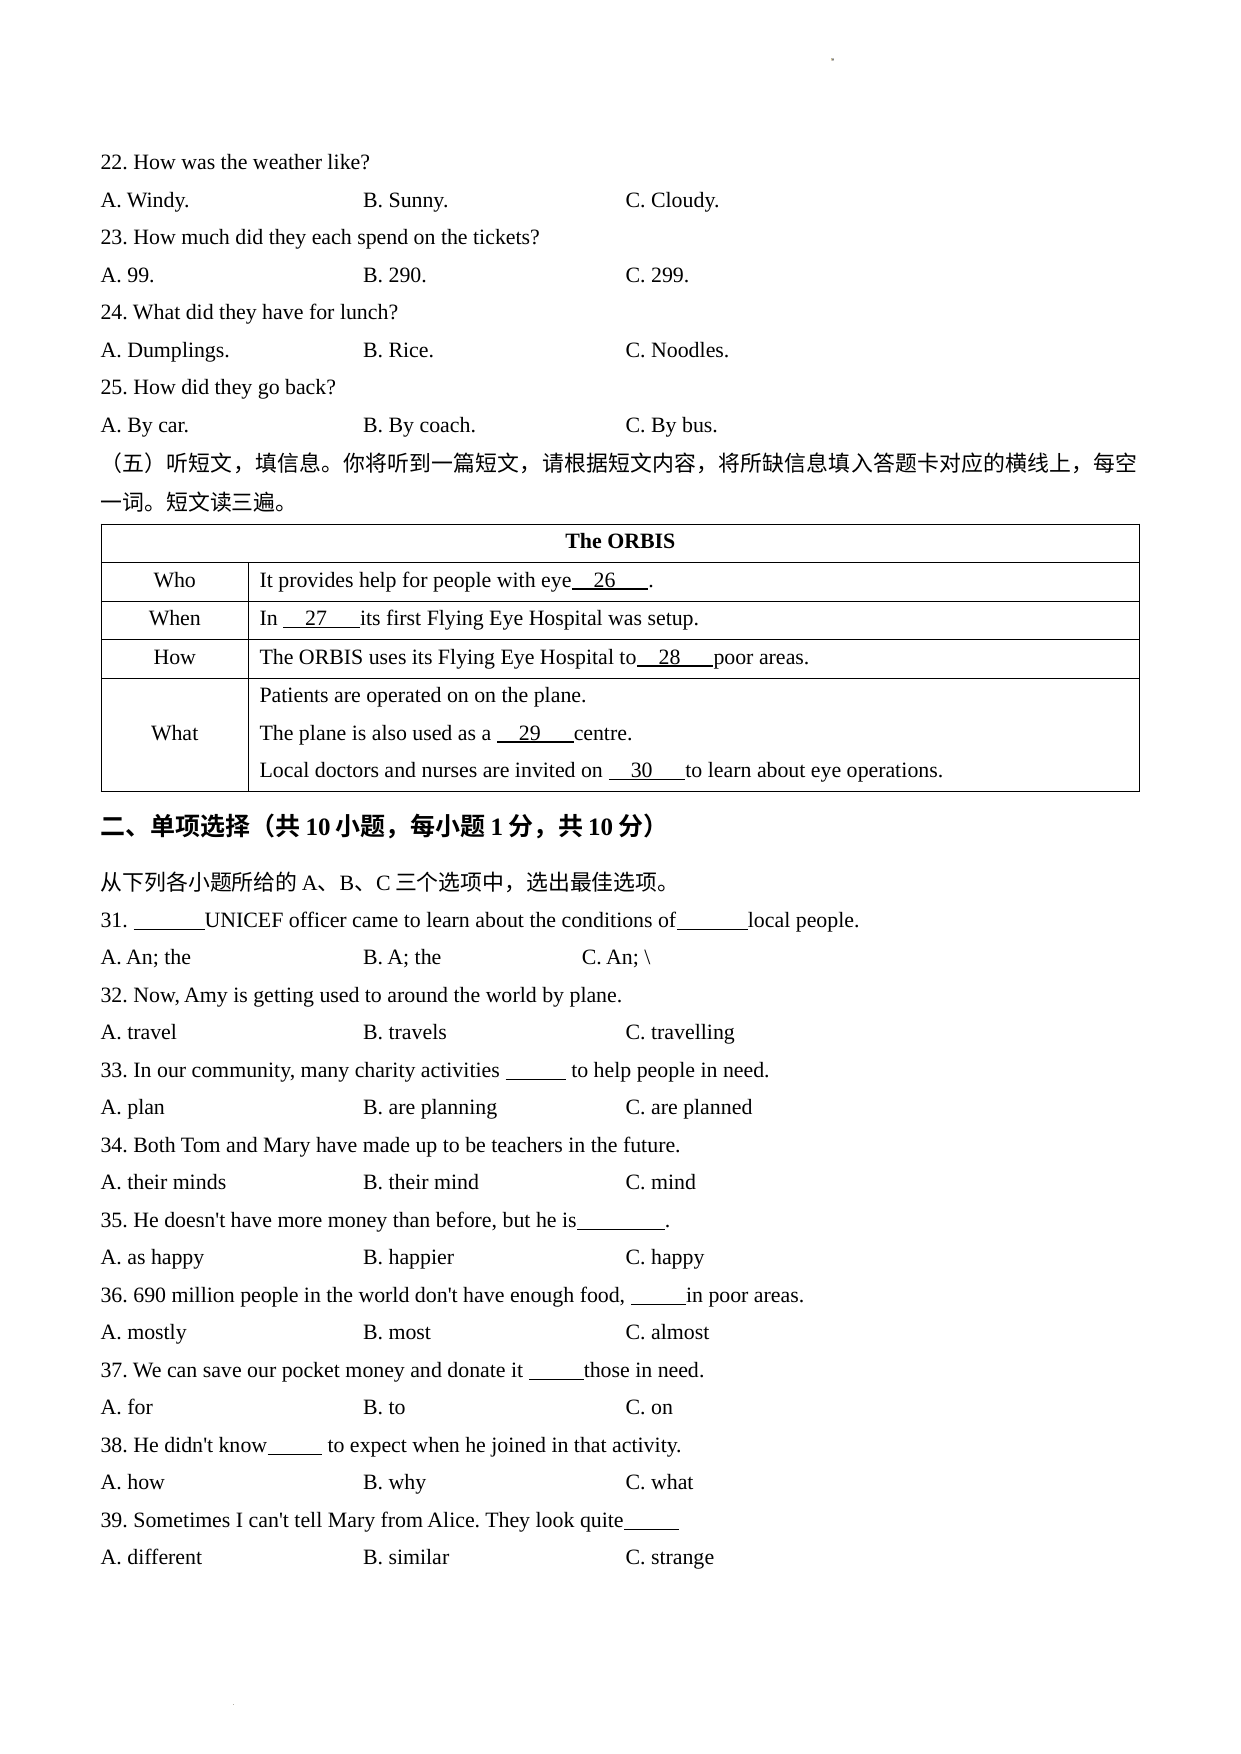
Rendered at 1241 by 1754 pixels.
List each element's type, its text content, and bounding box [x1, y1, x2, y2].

text A. Dumplings. B. Rice. C. Noodles. [100, 333, 1140, 366]
text 39. Sometimes I can't tell Mary from Alice. They look quite [100, 1503, 1140, 1536]
text A. for B. to C. on [100, 1391, 1140, 1423]
table_cell How [102, 640, 248, 678]
table_cell Who [102, 563, 248, 601]
table_cell Patients are operated on on the plane. The plane is also used as a 29 centre. Local doctors and nurses are invited on 30 to learn about eye operations. [249, 679, 1139, 791]
text A. 99. B. 290. C. 299. [100, 258, 1140, 291]
text A. plan B. are planning C. are planned [100, 1091, 1140, 1123]
text 36. 690 million people in the world don't have enough food, in poor areas. [100, 1278, 1140, 1311]
table_header The ORBIS [102, 525, 1139, 562]
table_cell What [102, 679, 248, 791]
text 从下列各小题所给的A、B、C三个选项中，选出最佳选项。 [100, 864, 1140, 897]
text A. their minds B. their mind C. mind [100, 1166, 1140, 1198]
text 24. What did they have for lunch? [100, 296, 1140, 328]
text 34. Both Tom and Mary have made up to be teachers in the future. [100, 1128, 1140, 1161]
text 35. He doesn't have more money than before, but he is . [100, 1203, 1140, 1236]
text 25. How did they go back? [100, 371, 1140, 403]
text A. By car. B. By coach. C. By bus. [100, 408, 1140, 441]
text A. travel B. travels C. travelling [100, 1016, 1140, 1048]
text A. how B. why C. what [100, 1466, 1140, 1498]
table_cell When [102, 602, 248, 639]
text A. as happy B. happier C. happy [100, 1241, 1140, 1273]
text 31. UNICEF officer came to learn about the conditions of local people. [100, 903, 1140, 936]
table_cell In 27 its first Flying Eye Hospital was setup. [249, 602, 1139, 639]
text 23. How much did they each spend on the tickets? [100, 221, 1140, 253]
text 33. In our community, many charity activities to help people in need. [100, 1053, 1140, 1086]
table_cell The ORBIS uses its Flying Eye Hospital to 28 poor areas. [249, 640, 1139, 678]
text 38. He didn't know to expect when he joined in that activity. [100, 1428, 1140, 1461]
text A. mostly B. most C. almost [100, 1316, 1140, 1348]
text （五）听短文，填信息。你将听到一篇短文，请根据短文内容，将所缺信息填入答题卡对应的横线上，每空一词。短文读三遍。 [100, 446, 1140, 517]
text 二、单项选择（共10小题，每小题1分，共10分） [100, 792, 1140, 857]
text 32. Now, Amy is getting used to around the world by plane. [100, 978, 1140, 1011]
text 22. How was the weather like? [100, 146, 1140, 178]
text 37. We can save our pocket money and donate it those in need. [100, 1353, 1140, 1386]
table_cell It provides help for people with eye 26 . [249, 563, 1139, 601]
text A. Windy. B. Sunny. C. Cloudy. [100, 183, 1140, 216]
text A. different B. similar C. strange [100, 1541, 1140, 1573]
text A. An; the B. A; the C. An; \ [100, 941, 1140, 973]
